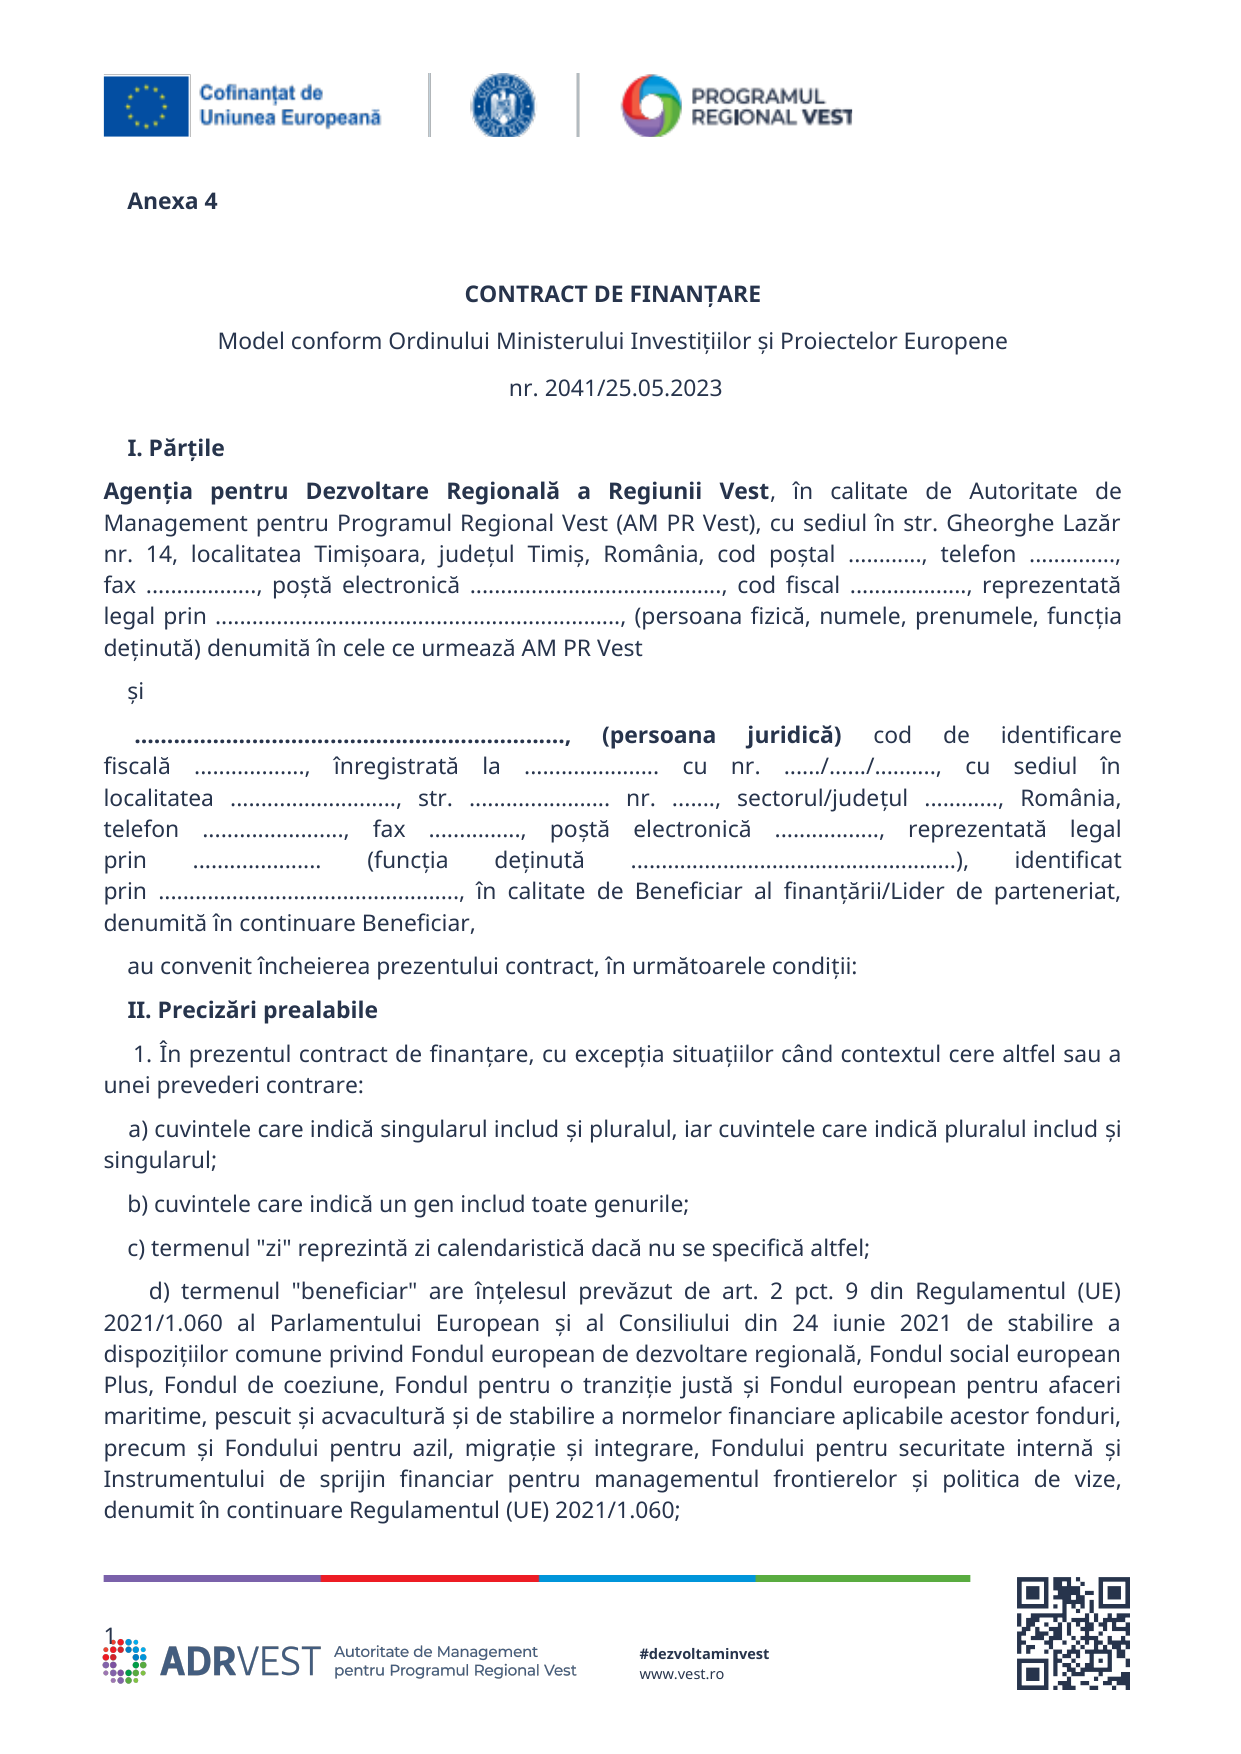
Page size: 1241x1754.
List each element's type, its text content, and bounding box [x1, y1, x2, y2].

text .................................................................., (persoana juridică) cod de identificare fiscală .................., înregistrată la ...................... cu nr. ....../....../.........., cu sediul în localitatea ..........................., str. ....................... nr. ......., sectorul/judeţul ............, România, telefon ......................., fax ..............., poştă electronică ................., reprezentată legal prin ..................... (funcţia deţinută .....................................................), identificat prin ................................................., în calitate de Beneficiar al finanţării/Lider de parteneriat, denumită în continuare Beneficiar, [103, 719, 1122, 938]
text II. Precizări prealabile [103, 994, 1122, 1025]
text c) termenul "zi" reprezintă zi calendaristică dacă nu se specifică altfel; [103, 1231, 1122, 1263]
text 1. În prezentul contract de finanţare, cu excepţia situaţiilor când contextul cere altfel sau a unei prevederi contrare: [103, 1038, 1122, 1100]
picture [1008, 1568, 1139, 1699]
text a) cuvintele care indică singularul includ şi pluralul, iar cuvintele care indică pluralul includ şi singularul; [103, 1113, 1122, 1175]
text b) cuvintele care indică un gen includ toate genurile; [103, 1188, 1122, 1219]
text I. Părţile [103, 431, 1122, 463]
text şi [103, 675, 1122, 706]
text Model conform Ordinului Ministerului Investițiilor și Proiectelor Europene [103, 325, 1122, 356]
text CONTRACT DE FINANŢARE [103, 278, 1122, 309]
text d) termenul "beneficiar" are înţelesul prevăzut de art. 2 pct. 9 din Regulamentul (UE) 2021/1.060 al Parlamentului European şi al Consiliului din 24 iunie 2021 de stabilire a dispoziţiilor comune privind Fondul european de dezvoltare regională, Fondul social european Plus, Fondul de coeziune, Fondul pentru o tranziţie justă şi Fondul european pentru afaceri maritime, pescuit şi acvacultură şi de stabilire a normelor financiare aplicabile acestor fonduri, precum şi Fondului pentru azil, migraţie şi integrare, Fondului pentru securitate internă şi Instrumentului de sprijin financiar pentru managementul frontierelor şi politica de vize, denumit în continuare Regulamentul (UE) 2021/1.060; [103, 1275, 1122, 1525]
picture [93, 1636, 582, 1687]
text nr. 2041/25.05.2023 [103, 372, 1122, 403]
text au convenit încheierea prezentului contract, în următoarele condiţii: [103, 950, 1122, 981]
text Anexa 4 [103, 184, 1122, 216]
text Agenția pentru Dezvoltare Regională a Regiunii Vest, în calitate de Autoritate de Management pentru Programul Regional Vest (AM PR Vest), cu sediul în str. Gheorghe Lazăr nr. 14, localitatea Timișoara, judeţul Timiș, România, cod poştal ............, telefon .............., fax .................., poştă electronică ........................................., cod fiscal ..................., reprezentată legal prin .................................................................., (persoana fizică, numele, prenumele, funcţia deţinută) denumită în cele ce urmează AM PR Vest [103, 475, 1122, 663]
